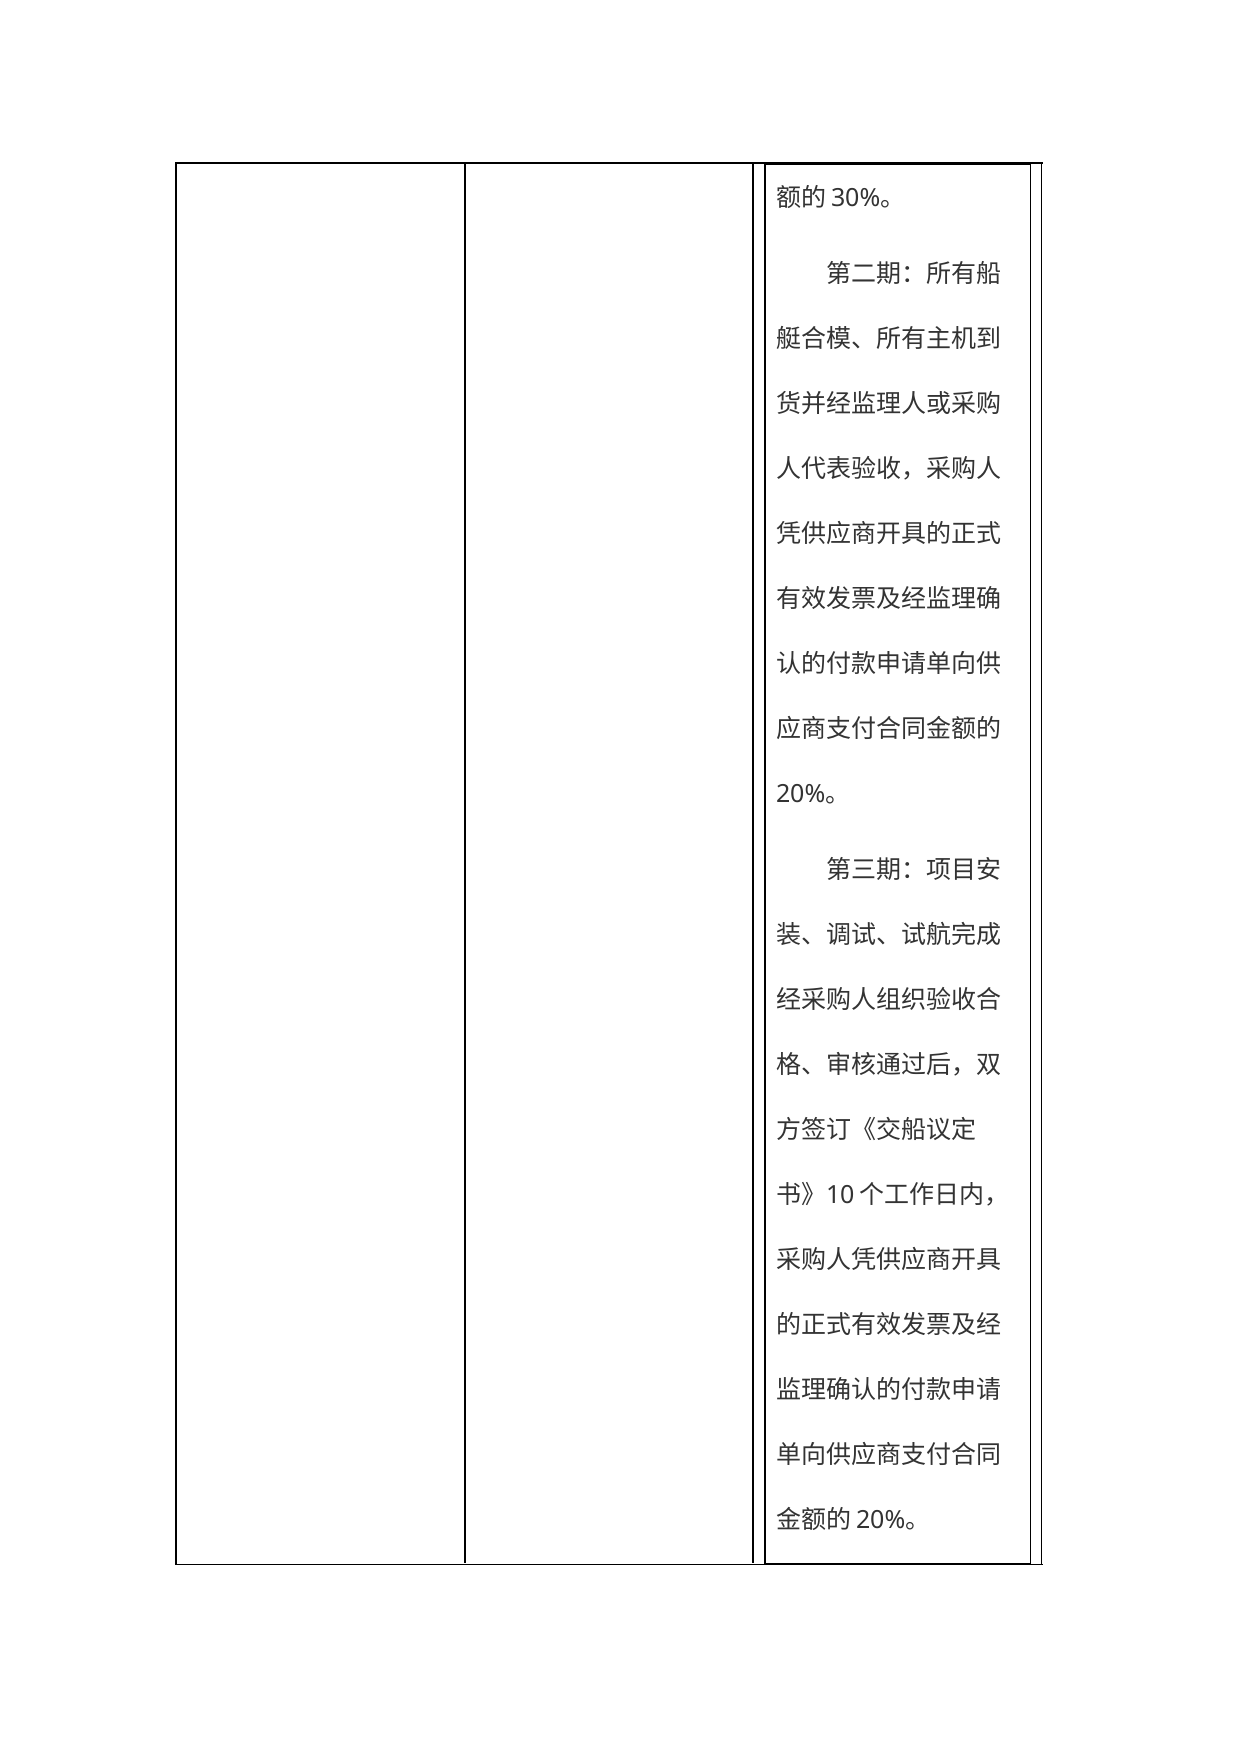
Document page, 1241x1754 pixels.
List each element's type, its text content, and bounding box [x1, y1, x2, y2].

table_cell [1031, 164, 1041, 1563]
table_cell [177, 164, 464, 1563]
table_cell [754, 164, 764, 1563]
table_cell 1 [466, 164, 752, 1563]
table_cell [766, 165, 1030, 1563]
